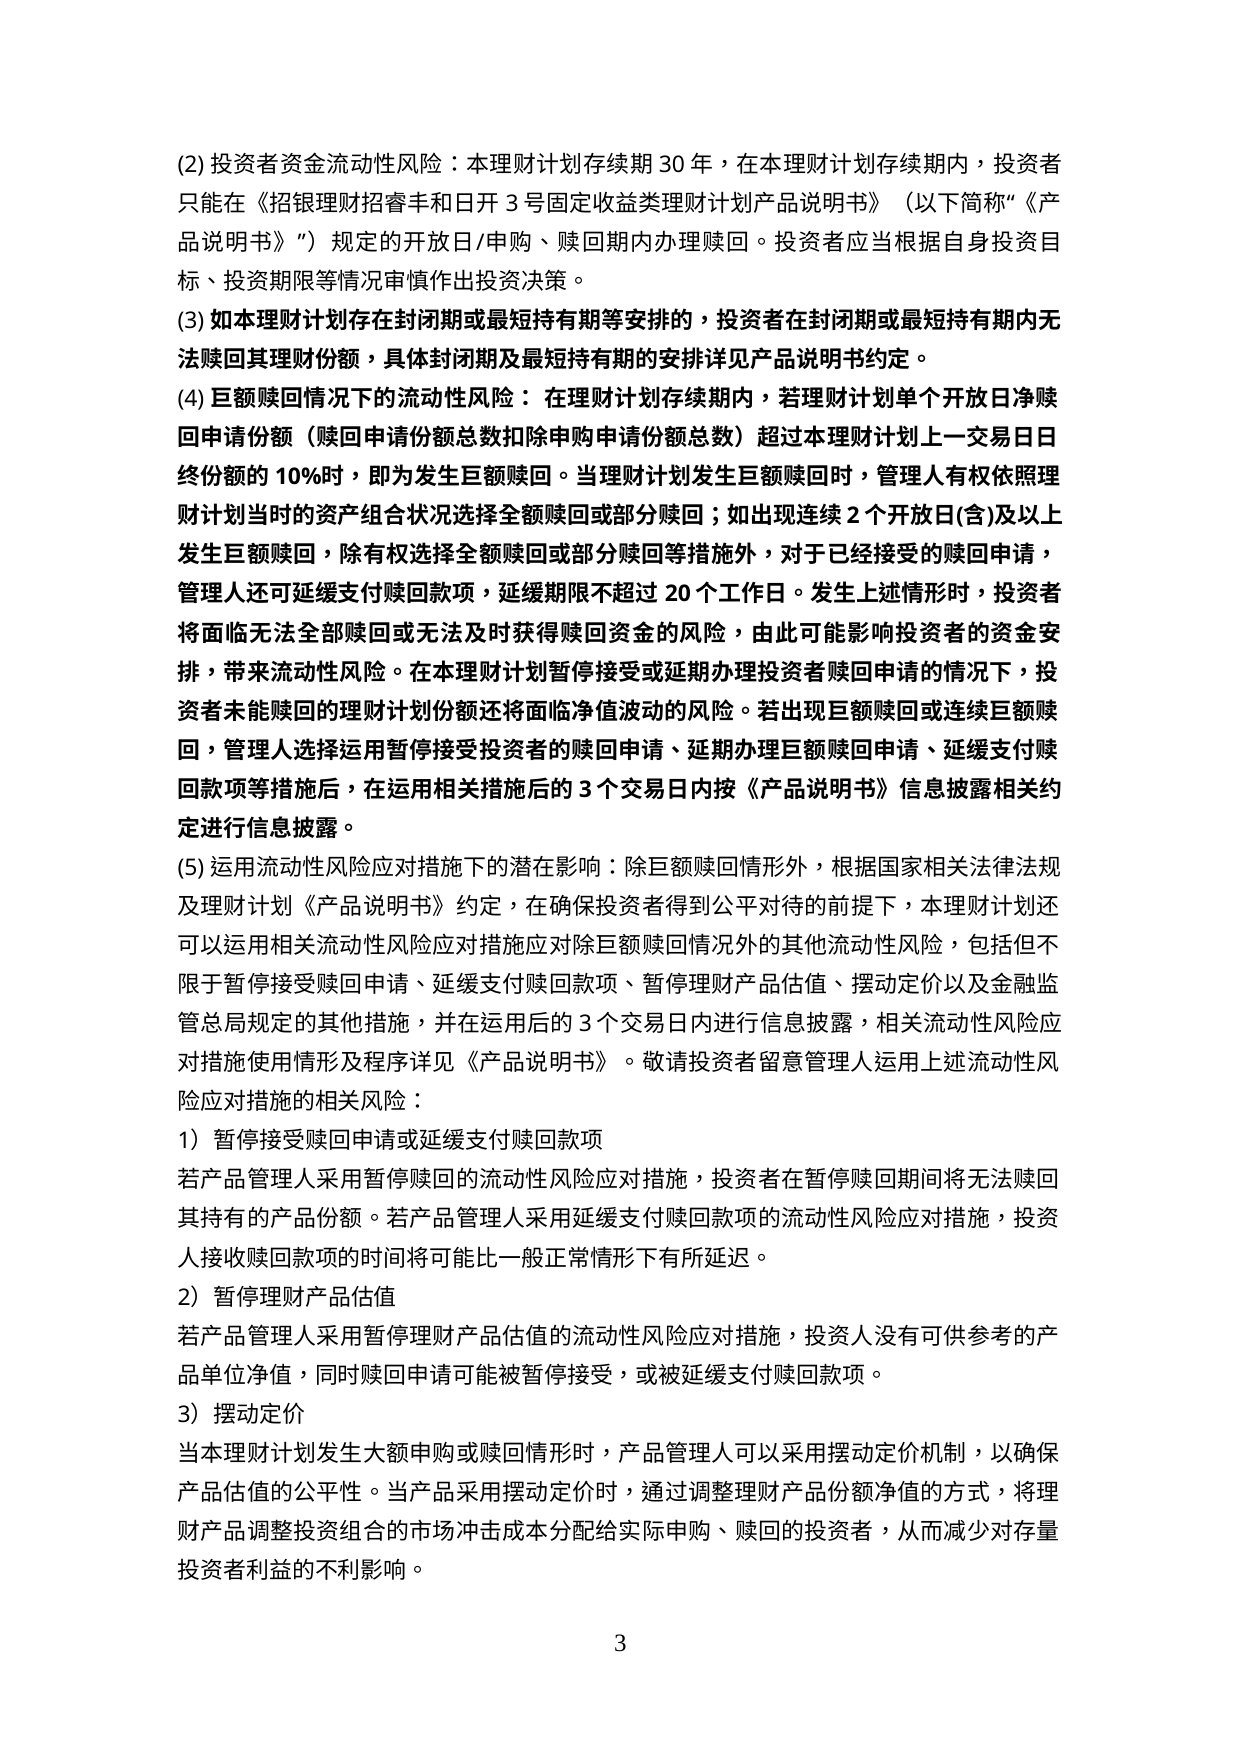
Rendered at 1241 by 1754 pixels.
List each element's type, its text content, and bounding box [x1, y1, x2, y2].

text 3）摆动定价 [177, 1398, 1063, 1429]
list 如本理财计划存在封闭期或最短持有期等安排的，投资者在封闭期或最短持有期内无法赎回其理财份额，具体封闭期及最短持有期的安排详见产品说明书约定。 [177, 304, 1063, 374]
text 若产品管理人采用暂停赎回的流动性风险应对措施，投资者在暂停赎回期间将无法赎回其持有的产品份额。若产品管理人采用延缓支付赎回款项的流动性风险应对措施，投资人接收赎回款项的时间将可能比一般正常情形下有所延迟。 [177, 1163, 1063, 1273]
text 2）暂停理财产品估值 [177, 1281, 1063, 1312]
text 当本理财计划发生大额申购或赎回情形时，产品管理人可以采用摆动定价机制，以确保产品估值的公平性。当产品采用摆动定价时，通过调整理财产品份额净值的方式，将理财产品调整投资组合的市场冲击成本分配给实际申购、赎回的投资者，从而减少对存量投资者利益的不利影响。 [177, 1437, 1063, 1585]
list 巨额赎回情况下的流动性风险： 在理财计划存续期内，若理财计划单个开放日净赎回申请份额（赎回申请份额总数扣除申购申请份额总数）超过本理财计划上一交易日日终份额的10%时，即为发生巨额赎回。当理财计划发生巨额赎回时，管理人有权依照理财计划当时的资产组合状况选择全额赎回或部分赎回；如出现连续2个开放日(含)及以上发生巨额赎回，除有权选择全额赎回或部分赎回等措施外，对于已经接受的赎回申请，管理人还可延缓支付赎回款项，延缓期限不超过20个工作日。发生上述情形时，投资者将面临无法全部赎回或无法及时获得赎回资金的风险，由此可能影响投资者的资金安排，带来流动性风险。在本理财计划暂停接受或延期办理投资者赎回申请的情况下，投资者未能赎回的理财计划份额还将面临净值波动的风险。若出现巨额赎回或连续巨额赎回，管理人选择运用暂停接受投资者的赎回申请、延期办理巨额赎回申请、延缓支付赎回款项等措施后，在运用相关措施后的3个交易日内按《产品说明书》信息披露相关约定进行信息披露。 [177, 382, 1063, 843]
text 1）暂停接受赎回申请或延缓支付赎回款项 [177, 1124, 1063, 1156]
list 运用流动性风险应对措施下的潜在影响：除巨额赎回情形外，根据国家相关法律法规及理财计划《产品说明书》约定，在确保投资者得到公平对待的前提下，本理财计划还可以运用相关流动性风险应对措施应对除巨额赎回情况外的其他流动性风险，包括但不限于暂停接受赎回申请、延缓支付赎回款项、暂停理财产品估值、摆动定价以及金融监管总局规定的其他措施，并在运用后的3个交易日内进行信息披露，相关流动性风险应对措施使用情形及程序详见《产品说明书》。敬请投资者留意管理人运用上述流动性风险应对措施的相关风险： [177, 851, 1063, 1116]
list 投资者资金流动性风险：本理财计划存续期30年，在本理财计划存续期内，投资者只能在《招银理财招睿丰和日开3号固定收益类理财计划产品说明书》（以下简称“《产品说明书》”）规定的开放日/申购、赎回期内办理赎回。投资者应当根据自身投资目标、投资期限等情况审慎作出投资决策。 [177, 148, 1063, 296]
text 若产品管理人采用暂停理财产品估值的流动性风险应对措施，投资人没有可供参考的产品单位净值，同时赎回申请可能被暂停接受，或被延缓支付赎回款项。 [177, 1319, 1063, 1390]
